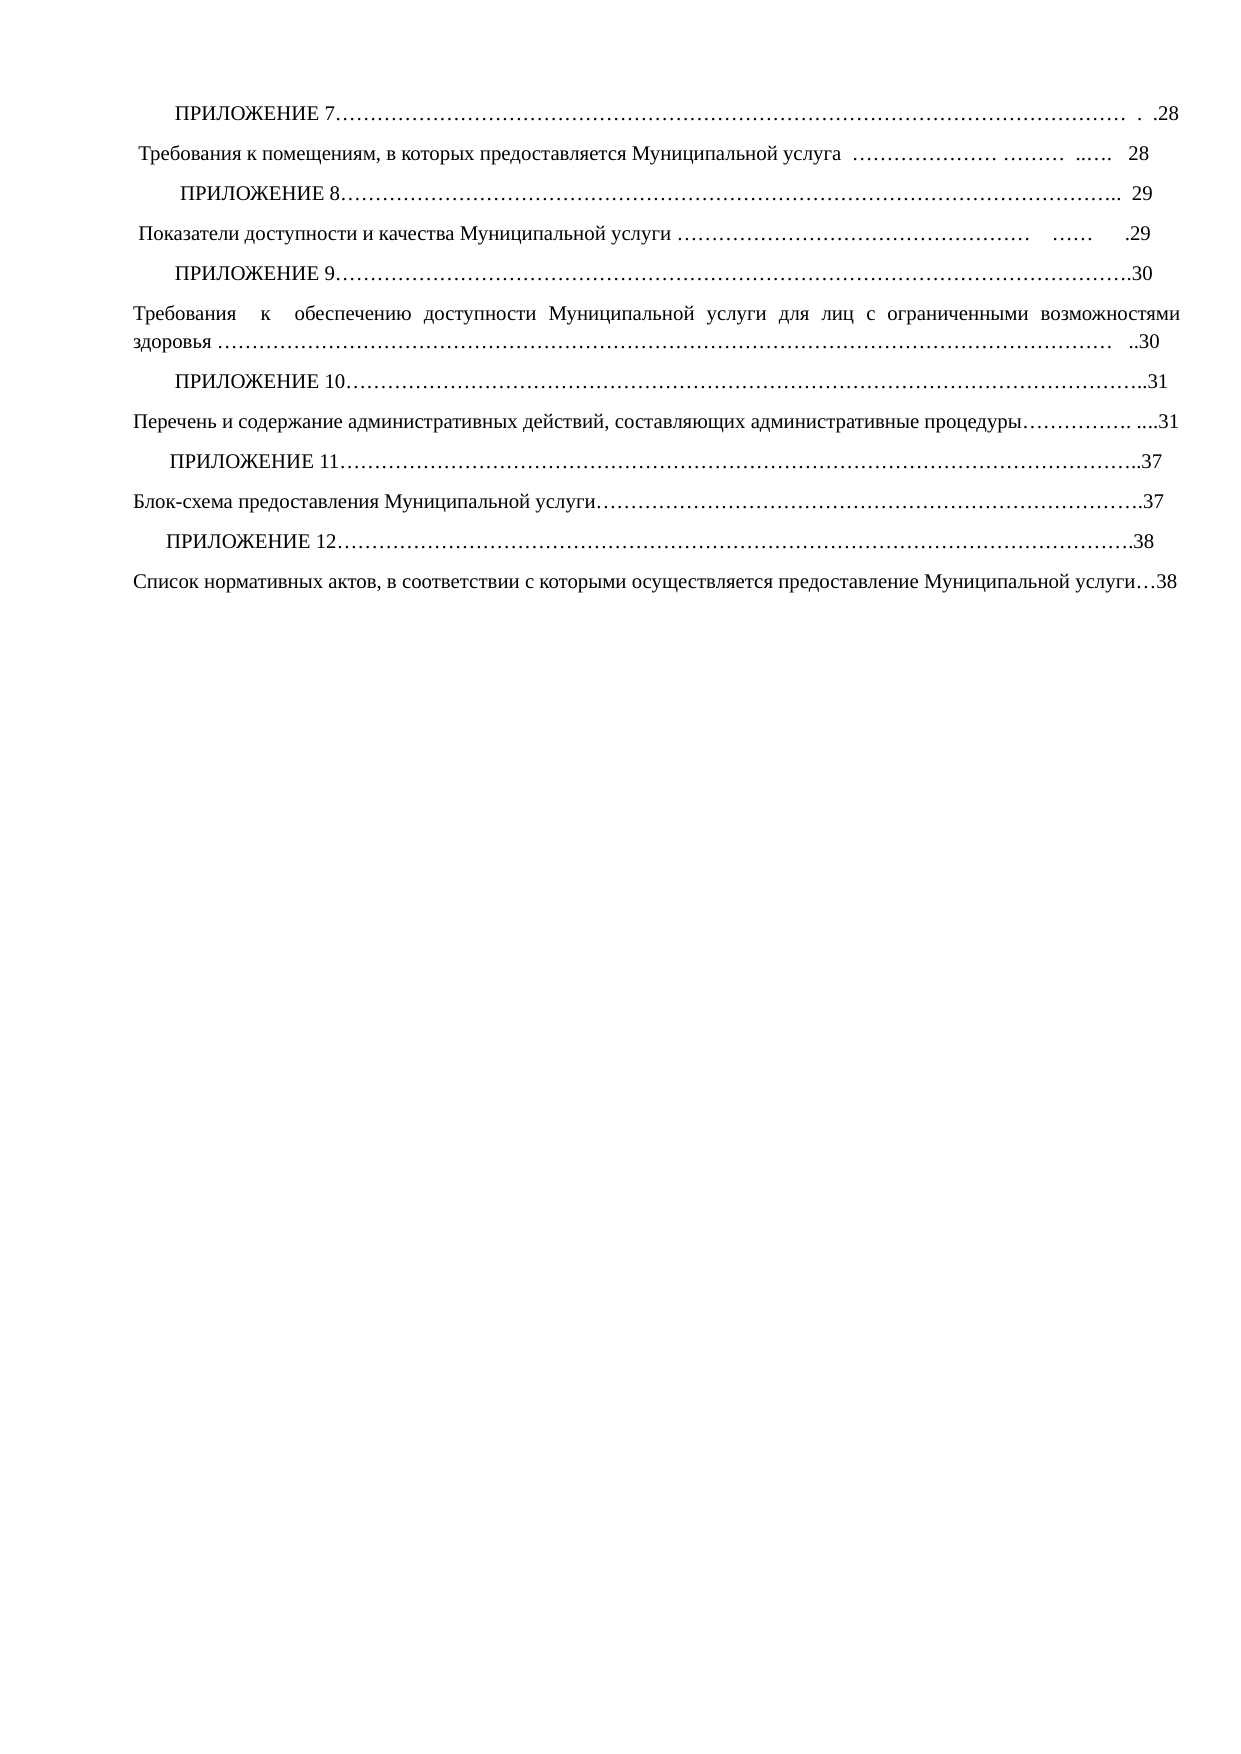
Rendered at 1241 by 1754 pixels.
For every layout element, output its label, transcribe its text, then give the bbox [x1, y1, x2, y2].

text ПРИЛОЖЕНИЕ 11……………………………………………………………………………………………………..37 [133, 449, 1181, 473]
text Блок-схема предоставления Муниципальной услуги…………………………………………………………………….37 [133, 489, 1181, 513]
text Показатели доступности и качества Муниципальной услуги …………………………………………… …… .29 [133, 221, 1181, 245]
text ПРИЛОЖЕНИЕ 8………………………………………………………………………………………………….. 29 [133, 181, 1181, 205]
text ПРИЛОЖЕНИЕ 10……………………………………………………………………………………………………..31 [133, 369, 1181, 393]
text Требования к обеспечению доступности Муниципальной услуги для лиц с ограниченными возможностями здоровья ………………………………………………………………………………………………………………… ..30 [133, 301, 1181, 353]
text ПРИЛОЖЕНИЕ 7…………………………………………………………………………………………………… . .28 [133, 100, 1181, 124]
text Перечень и содержание административных действий, составляющих административные процедуры……………. .. ..31 [133, 409, 1181, 433]
text ПРИЛОЖЕНИЕ 9…………………………………………………………………………………………………….30 [133, 261, 1181, 285]
text ПРИЛОЖЕНИЕ 12…………………………………………………………………………………………………….38 [133, 529, 1181, 553]
text Список нормативных актов, в соответствии с которыми осуществляется предоставление Муниципальной услуги…38 [133, 569, 1181, 593]
text Требования к помещениям, в которых предоставляется Муниципальной услуга ………………… ……… ..…. 28 [133, 141, 1181, 164]
